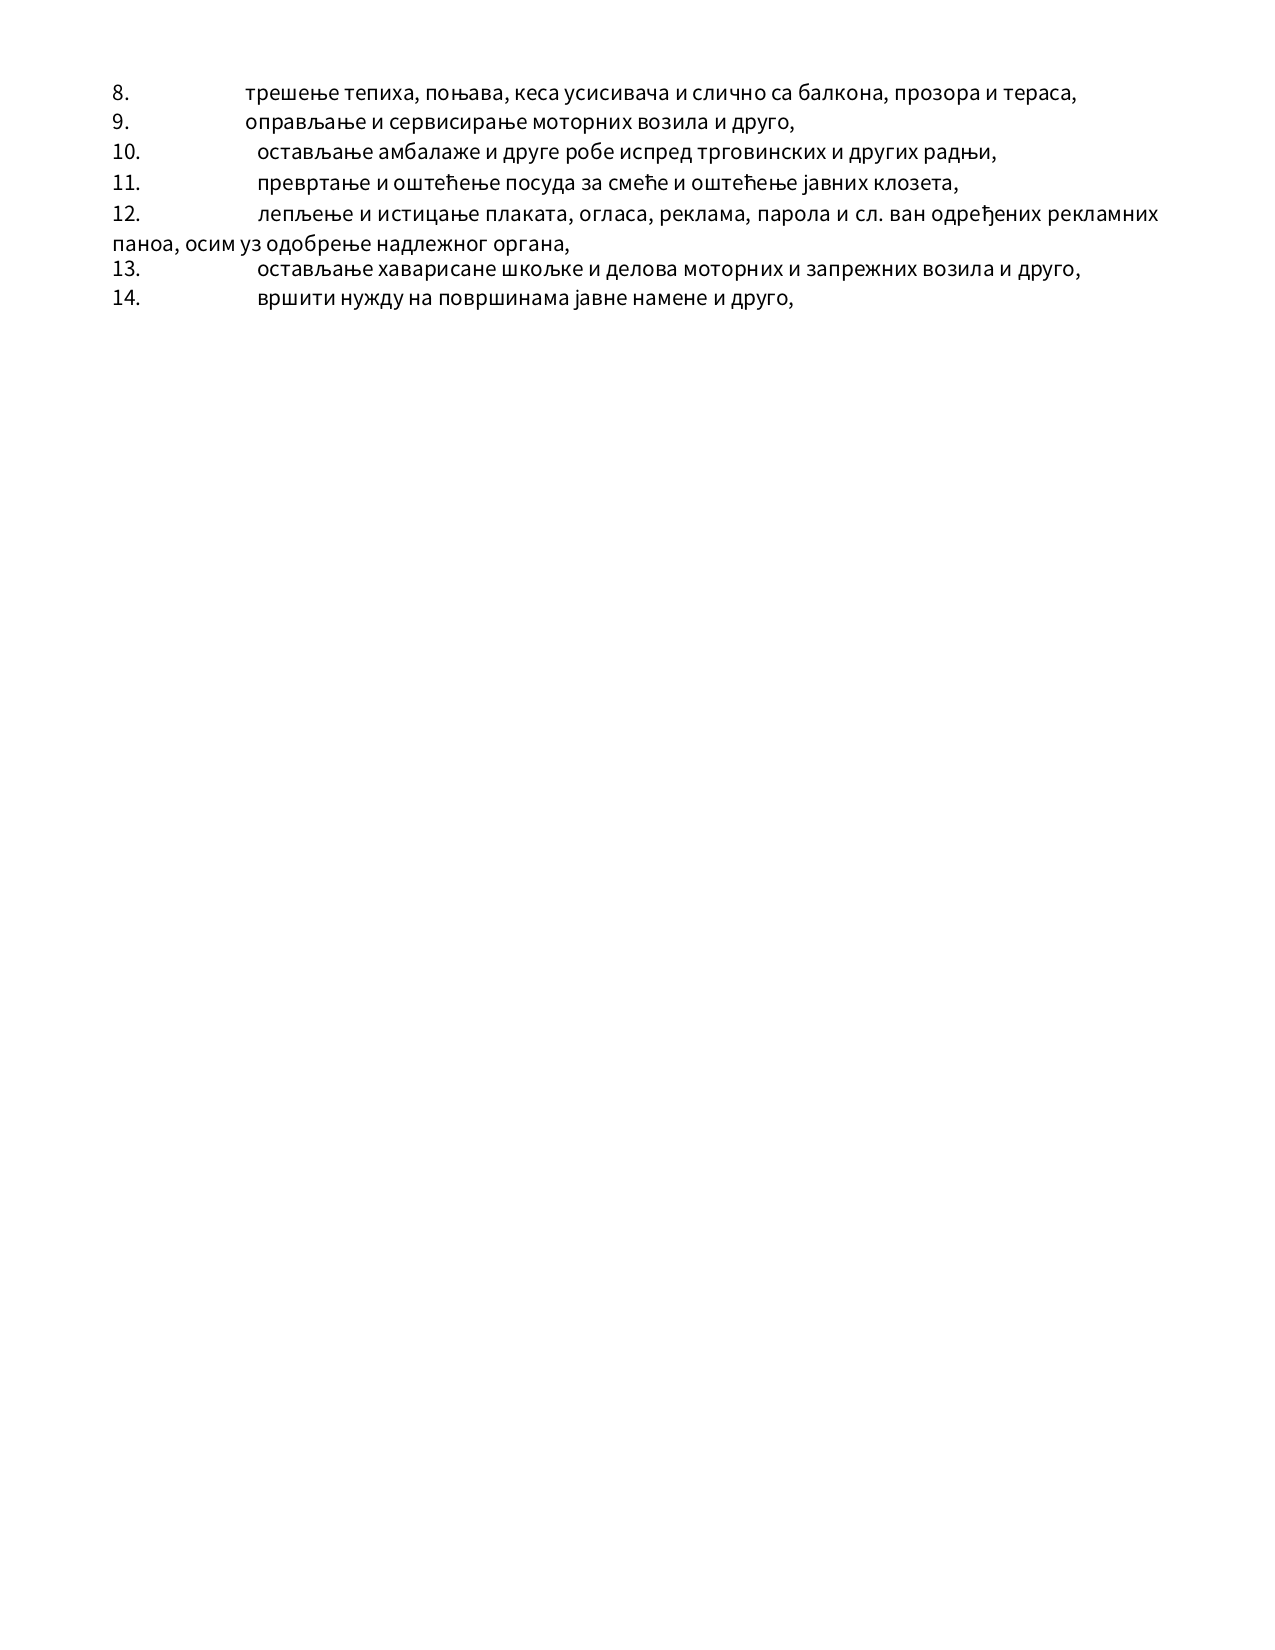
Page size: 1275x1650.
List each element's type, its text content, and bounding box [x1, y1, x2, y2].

list остављање хаварисане шкољке и делова моторних и запрежних возила и друго, [112, 258, 1161, 281]
list лепљење и истицање плаката, огласа, реклама, парола и сл. ван одређених рекламних паноа, осим уз одобрење надлежног органа, [112, 197, 1161, 257]
list вршити нужду на површинама јавне намене и друго, [112, 282, 1161, 312]
list остављање амбалаже и друге робе испред трговинских и других радњи, [112, 136, 1161, 166]
list оправљање и сервисирање моторних возила и друго, [112, 105, 1161, 135]
list трешење тепиха, поњава, кеса усисивача и слично са балкона, прозора и тераса, [112, 81, 1161, 105]
list превртање и оштећење посуда за смеће и оштећење јавних клозета, [112, 166, 1161, 196]
